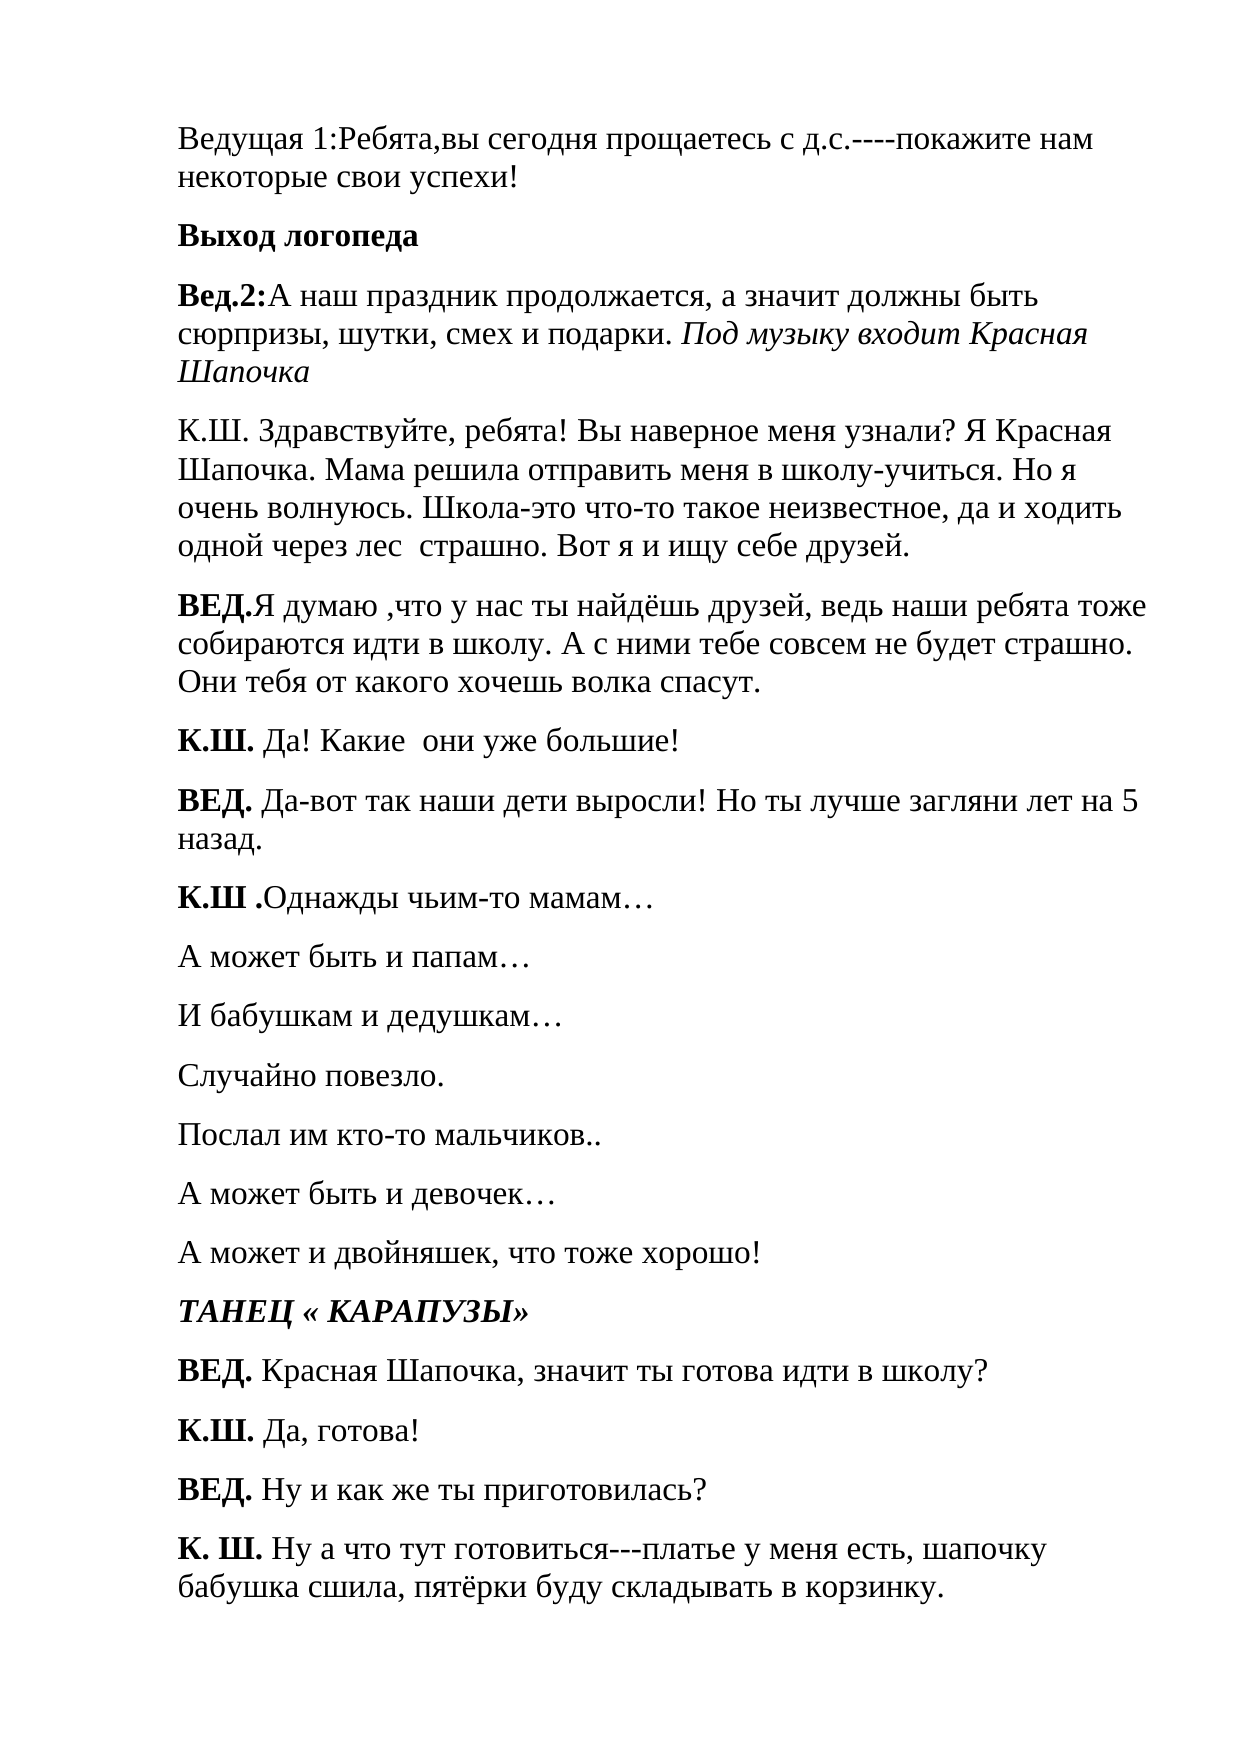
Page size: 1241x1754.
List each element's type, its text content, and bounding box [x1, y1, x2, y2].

text К.Ш. Да, готова! [177, 1410, 1152, 1448]
text Случайно повезло. [177, 1055, 1152, 1093]
text И бабушкам и дедушкам… [177, 996, 1152, 1034]
text Ведущая 1:Ребята,вы сегодня прощаетесь с д.с.----покажите нам некоторые свои успехи! [177, 118, 1152, 195]
text К.Ш. Здравствуйте, ребята! Вы наверное меня узнали? Я Красная Шапочка. Мама решила отправить меня в школу-учиться. Но я очень волнуюсь. Школа-это что-то такое неизвестное, да и ходить одной через лес страшно. Вот я и ищу себе друзей. [177, 411, 1152, 564]
text А может быть и девочек… [177, 1173, 1152, 1211]
text А может и двойняшек, что тоже хорошо! [177, 1232, 1152, 1271]
text ВЕД. Да-вот так наши дети выросли! Но ты лучше загляни лет на 5 назад. [177, 780, 1152, 856]
text Вед.2:А наш праздник продолжается, а значит должны быть сюрпризы, шутки, смех и подарки. Под музыку входит Красная Шапочка [177, 275, 1152, 390]
text ТАНЕЦ « КАРАПУЗЫ» [177, 1291, 1152, 1330]
text ВЕД.Я думаю ,что у нас ты найдёшь друзей, ведь наши ребята тоже собираются идти в школу. А с ними тебе совсем не будет страшно. Они тебя от какого хочешь волка спасут. [177, 585, 1152, 700]
text Послал им кто-то мальчиков.. [177, 1114, 1152, 1152]
text А может быть и папам… [177, 936, 1152, 975]
text Выход логопеда [177, 216, 1152, 254]
text ВЕД. Ну и как же ты приготовилась? [177, 1469, 1152, 1507]
text К.Ш .Однажды чьим-то мамам… [177, 877, 1152, 916]
text К.Ш. Да! Какие они уже большие! [177, 721, 1152, 759]
text ВЕД. Красная Шапочка, значит ты готова идти в школу? [177, 1351, 1152, 1389]
text К. Ш. Ну а что тут готовиться---платье у меня есть, шапочку бабушка сшила, пятёрки буду складывать в корзинку. [177, 1528, 1152, 1605]
